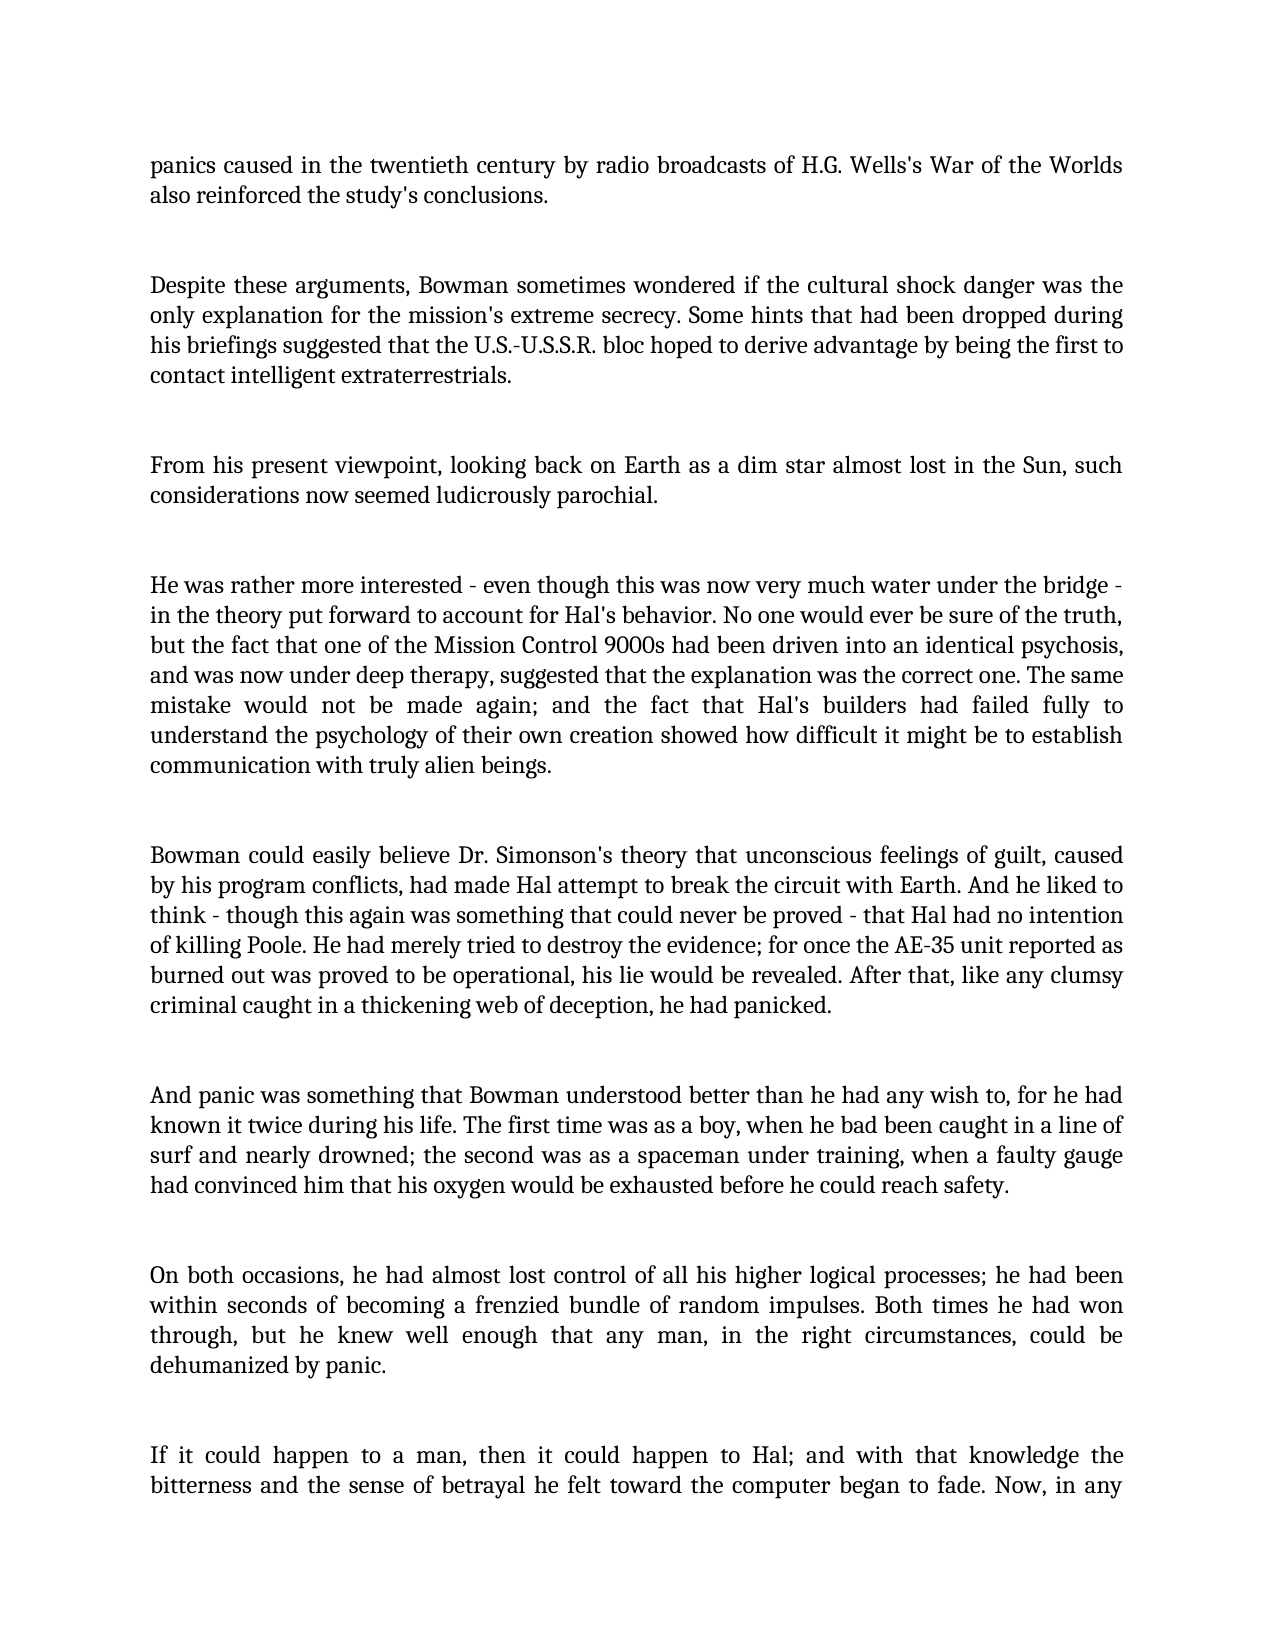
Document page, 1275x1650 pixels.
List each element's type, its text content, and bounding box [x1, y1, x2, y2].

text Bowman could easily believe Dr. Simonson's theory that unconscious feelings of guilt, caused by his program conflicts, had made Hal attempt to break the circuit with Earth. And he liked to think - though this again was something that could never be proved - that Hal had no intention of killing Poole. He had merely tried to destroy the evidence; for once the AE-35 unit reported as burned out was proved to be operational, his lie would be revealed. After that, like any clumsy criminal caught in a thickening web of deception, he had panicked. [150, 840, 1125, 1020]
text And panic was something that Bowman understood better than he had any wish to, for he had known it twice during his life. The first time was as a boy, when he bad been caught in a line of surf and nearly drowned; the second was as a spaceman under training, when a faulty gauge had convinced him that his oxygen would be exhausted before he could reach safety. [150, 1080, 1125, 1200]
text He was rather more interested - even though this was now very much water under the bridge - in the theory put forward to account for Hal's behavior. No one would ever be sure of the truth, but the fact that one of the Mission Control 9000s had been driven into an identical psychosis, and was now under deep therapy, suggested that the explanation was the correct one. The same mistake would not be made again; and the fact that Hal's builders had failed fully to understand the psychology of their own creation showed how difficult it might be to establish communication with truly alien beings. [150, 570, 1125, 780]
text On both occasions, he had almost lost control of all his higher logical processes; he had been within seconds of becoming a frenzied bundle of random impulses. Both times he had won through, but he knew well enough that any man, in the right circumstances, could be dehumanized by panic. [150, 1260, 1125, 1380]
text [150, 1440, 1125, 1500]
text Despite these arguments, Bowman sometimes wondered if the cultural shock danger was the only explanation for the mission's extreme secrecy. Some hints that had been dropped during his briefings suggested that the U.S.-U.S.S.R. bloc hoped to derive advantage by being the first to contact intelligent extraterrestrials. [150, 270, 1125, 390]
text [150, 150, 1125, 210]
text From his present viewpoint, looking back on Earth as a dim star almost lost in the Sun, such considerations now seemed ludicrously parochial. [150, 450, 1125, 510]
